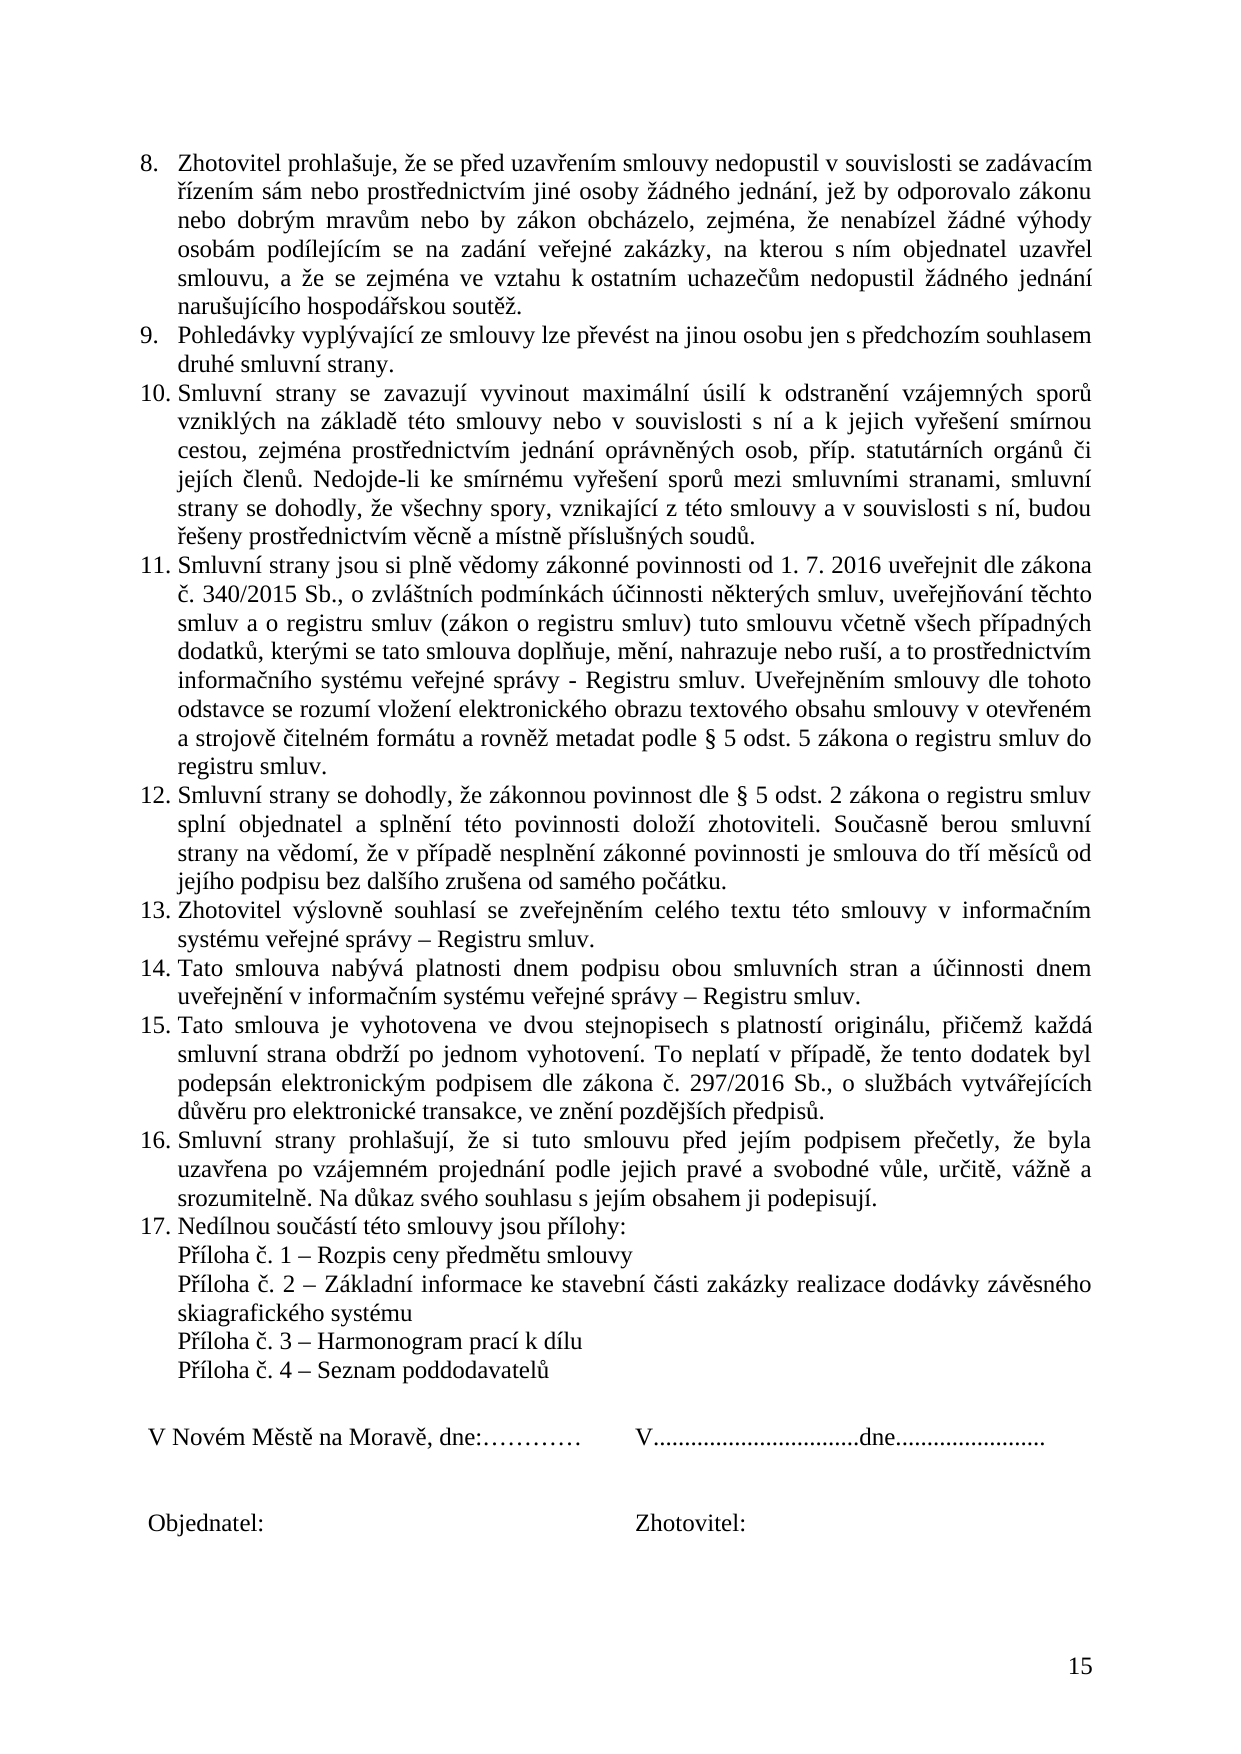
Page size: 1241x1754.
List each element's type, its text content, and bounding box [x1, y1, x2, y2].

list Zhotovitel prohlašuje, že se před uzavřením smlouvy nedopustil v souvislosti se zadávacím řízením sám nebo prostřednictvím jiné osoby žádného jednání, jež by odporovalo zákonu nebo dobrým mravům nebo by zákon obcházelo, zejména, že nenabízel žádné výhody osobám podílejícím se na zadání veřejné zakázky, na kterou s ním objednatel uzavřel smlouvu, a že se zejména ve vztahu k ostatním uchazečům nedopustil žádného jednání narušujícího hospodářskou soutěž. [140, 148, 1093, 320]
list Smluvní strany se zavazují vyvinout maximální úsilí k odstranění vzájemných sporů vzniklých na základě této smlouvy nebo v souvislosti s ní a k jejich vyřešení smírnou cestou, zejména prostřednictvím jednání oprávněných osob, příp. statutárních orgánů či jejích členů. Nedojde-li ke smírnému vyřešení sporů mezi smluvními stranami, smluvní strany se dohodly, že všechny spory, vznikající z této smlouvy a v souvislosti s ní, budou řešeny prostřednictvím věcně a místně příslušných soudů. [140, 378, 1093, 550]
list Smluvní strany jsou si plně vědomy zákonné povinnosti od 1. 7. 2016 uveřejnit dle zákona č. 340/2015 Sb., o zvláštních podmínkách účinnosti některých smluv, uveřejňování těchto smluv a o registru smluv (zákon o registru smluv) tuto smlouvu včetně všech případných dodatků, kterými se tato smlouva doplňuje, mění, nahrazuje nebo ruší, a to prostřednictvím informačního systému veřejné správy - Registru smluv. Uveřejněním smlouvy dle tohoto odstavce se rozumí vložení elektronického obrazu textového obsahu smlouvy v otevřeném a strojově čitelném formátu a rovněž metadat podle § 5 odst. 5 zákona o registru smluv do registru smluv. [140, 550, 1093, 780]
text Příloha č. 4 – Seznam poddodavatelů [177, 1355, 1093, 1384]
list Tato smlouva je vyhotovena ve dvou stejnopisech s platností originálu, přičemž každá smluvní strana obdrží po jednom vyhotovení. To neplatí v případě, že tento dodatek byl podepsán elektronickým podpisem dle zákona č. 297/2016 Sb., o službách vytvářejících důvěru pro elektronické transakce, ve znění pozdějších předpisů. [140, 1010, 1093, 1125]
list Zhotovitel výslovně souhlasí se zveřejněním celého textu této smlouvy v informačním systému veřejné správy – Registru smluv. [140, 895, 1093, 953]
list Nedílnou součástí této smlouvy jsou přílohy: [140, 1211, 1093, 1240]
list Smluvní strany se dohodly, že zákonnou povinnost dle § 5 odst. 2 zákona o registru smluv splní objednatel a splnění této povinnosti doloží zhotoviteli. Současně berou smluvní strany na vědomí, že v případě nesplnění zákonné povinnosti je smlouva do tří měsíců od jejího podpisu bez dalšího zrušena od samého počátku. [140, 780, 1093, 895]
list Tato smlouva nabývá platnosti dnem podpisu obou smluvních stran a účinnosti dnem uveřejnění v informačním systému veřejné správy – Registru smluv. [140, 953, 1093, 1010]
text V Novém Městě na Moravě, dne:………… V.................................dne........................ [148, 1422, 1093, 1451]
text Příloha č. 1 – Rozpis ceny předmětu smlouvy [177, 1240, 1093, 1269]
text Příloha č. 3 – Harmonogram prací k dílu [177, 1326, 1093, 1355]
text Objednatel: Zhotovitel: [148, 1508, 1093, 1537]
list Pohledávky vyplývající ze smlouvy lze převést na jinou osobu jen s předchozím souhlasem druhé smluvní strany. [140, 320, 1093, 378]
list Smluvní strany prohlašují, že si tuto smlouvu před jejím podpisem přečetly, že byla uzavřena po vzájemném projednání podle jejich pravé a svobodné vůle, určitě, vážně a srozumitelně. Na důkaz svého souhlasu s jejím obsahem ji podepisují. [140, 1125, 1093, 1211]
text Příloha č. 2 – Základní informace ke stavební části zakázky realizace dodávky závěsného skiagrafického systému [177, 1269, 1093, 1326]
